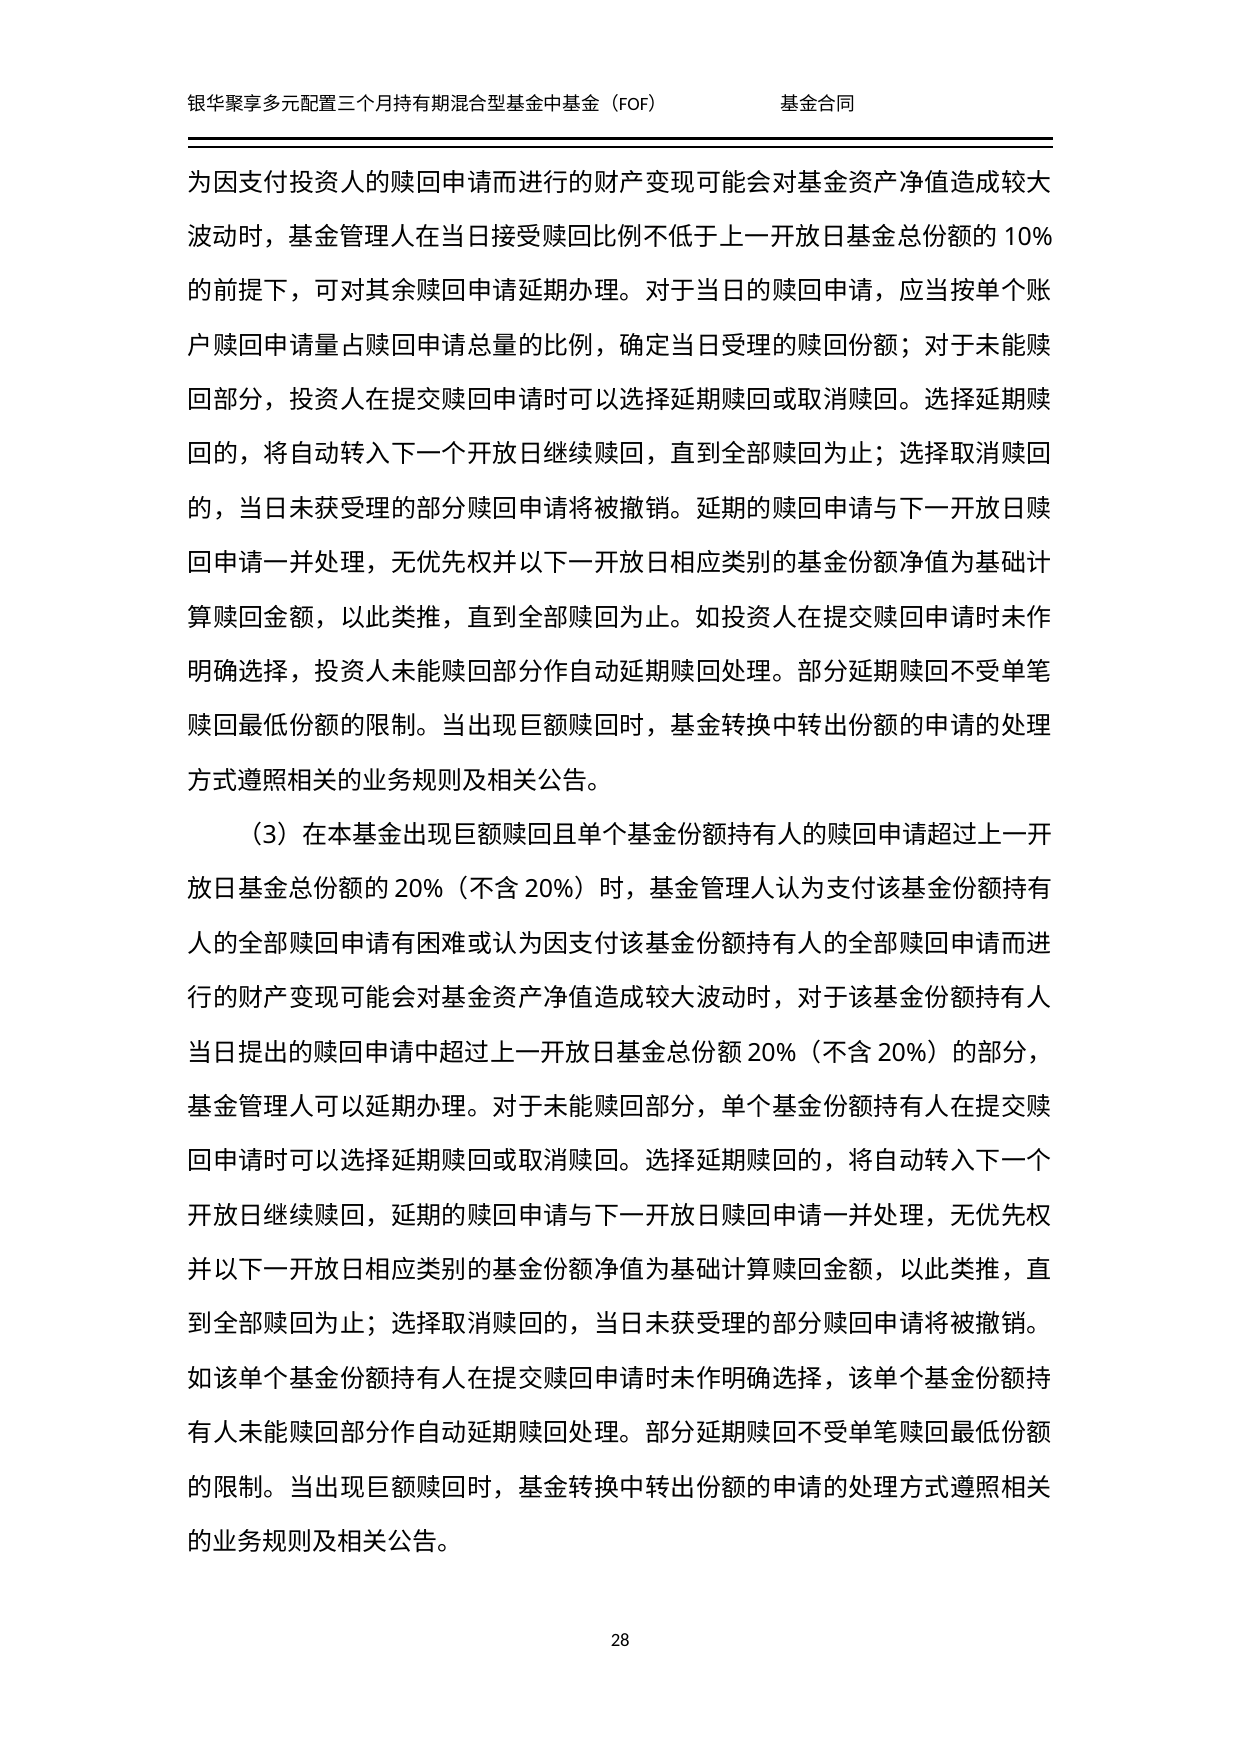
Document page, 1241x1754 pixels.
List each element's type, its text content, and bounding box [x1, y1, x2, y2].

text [187, 162, 1053, 796]
text （3）在本基金出现巨额赎回且单个基金份额持有人的赎回申请超过上一开放日基金总份额的20%（不含20%）时，基金管理人认为支付该基金份额持有人的全部赎回申请有困难或认为因支付该基金份额持有人的全部赎回申请而进行的财产变现可能会对基金资产净值造成较大波动时，对于该基金份额持有人当日提出的赎回申请中超过上一开放日基金总份额20%（不含20%）的部分，基金管理人可以延期办理。对于未能赎回部分，单个基金份额持有人在提交赎回申请时可以选择延期赎回或取消赎回。选择延期赎回的，将自动转入下一个开放日继续赎回，延期的赎回申请与下一开放日赎回申请一并处理，无优先权并以下一开放日相应类别的基金份额净值为基础计算赎回金额，以此类推，直到全部赎回为止；选择取消赎回的，当日未获受理的部分赎回申请将被撤销。如该单个基金份额持有人在提交赎回申请时未作明确选择，该单个基金份额持有人未能赎回部分作自动延期赎回处理。部分延期赎回不受单笔赎回最低份额的限制。当出现巨额赎回时，基金转换中转出份额的申请的处理方式遵照相关的业务规则及相关公告。 [187, 814, 1053, 1558]
